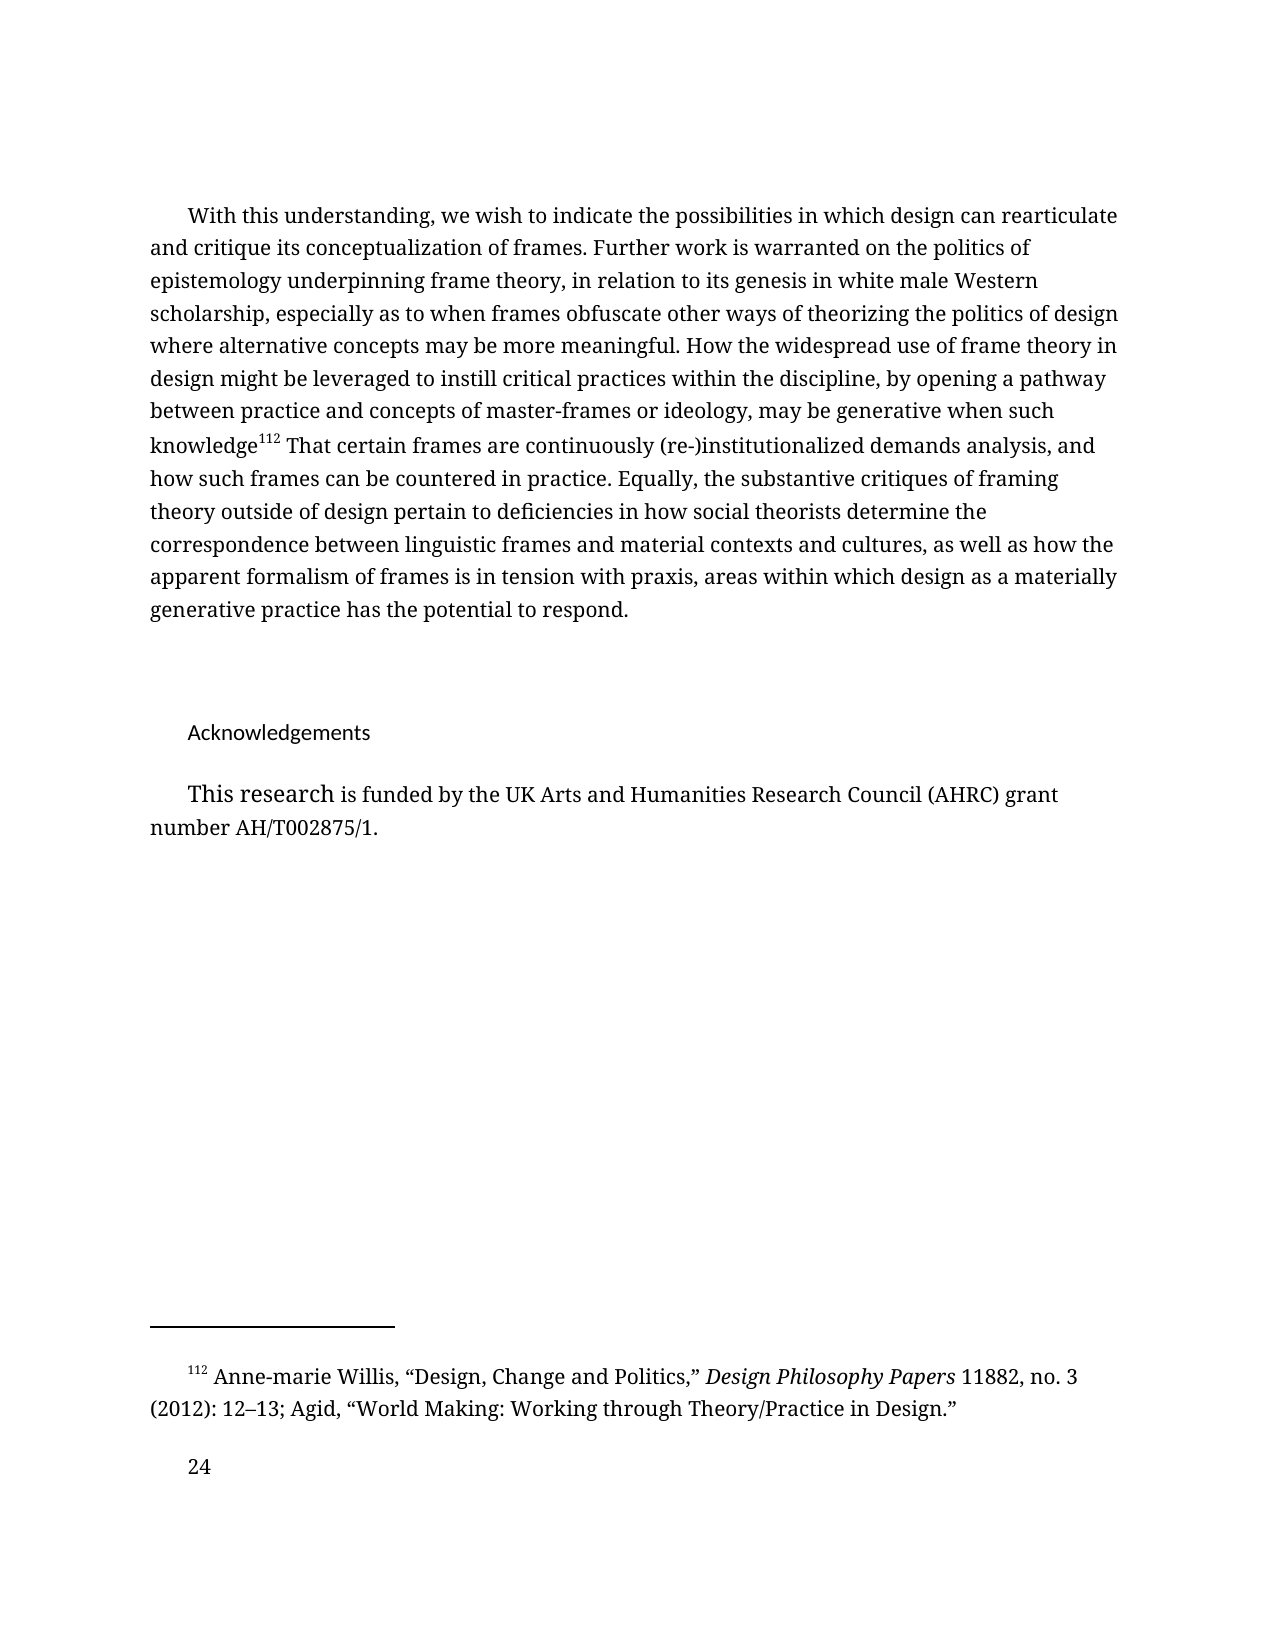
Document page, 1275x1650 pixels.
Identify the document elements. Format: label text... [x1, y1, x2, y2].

subtitle Acknowledgements [187, 718, 1125, 746]
text With this understanding, we wish to indicate the possibilities in which design can rearticulate and critique its conceptualization of frames. Further work is warranted on the politics of epistemology underpinning frame theory, in relation to its genesis in white male Western scholarship, especially as to when frames obfuscate other ways of theorizing the politics of design where alternative concepts may be more meaningful. How the widespread use of frame theory in design might be leveraged to instill critical practices within the discipline, by opening a pathway between practice and concepts of master-frames or ideology, may be generative when such knowledge That certain frames are continuously (re-)institutionalized demands analysis, and how such frames can be countered in practice. Equally, the substantive critiques of framing theory outside of design pertain to deficiencies in how social theorists determine the correspondence between linguistic frames and material contexts and cultures, as well as how the apparent formalism of frames is in tension with praxis, areas within which design as a materially generative practice has the potential to respond. [150, 201, 1125, 623]
text This research is funded by the UK Arts and Humanities Research Council (AHRC) grant number AH/T002875/1. [150, 778, 1125, 842]
